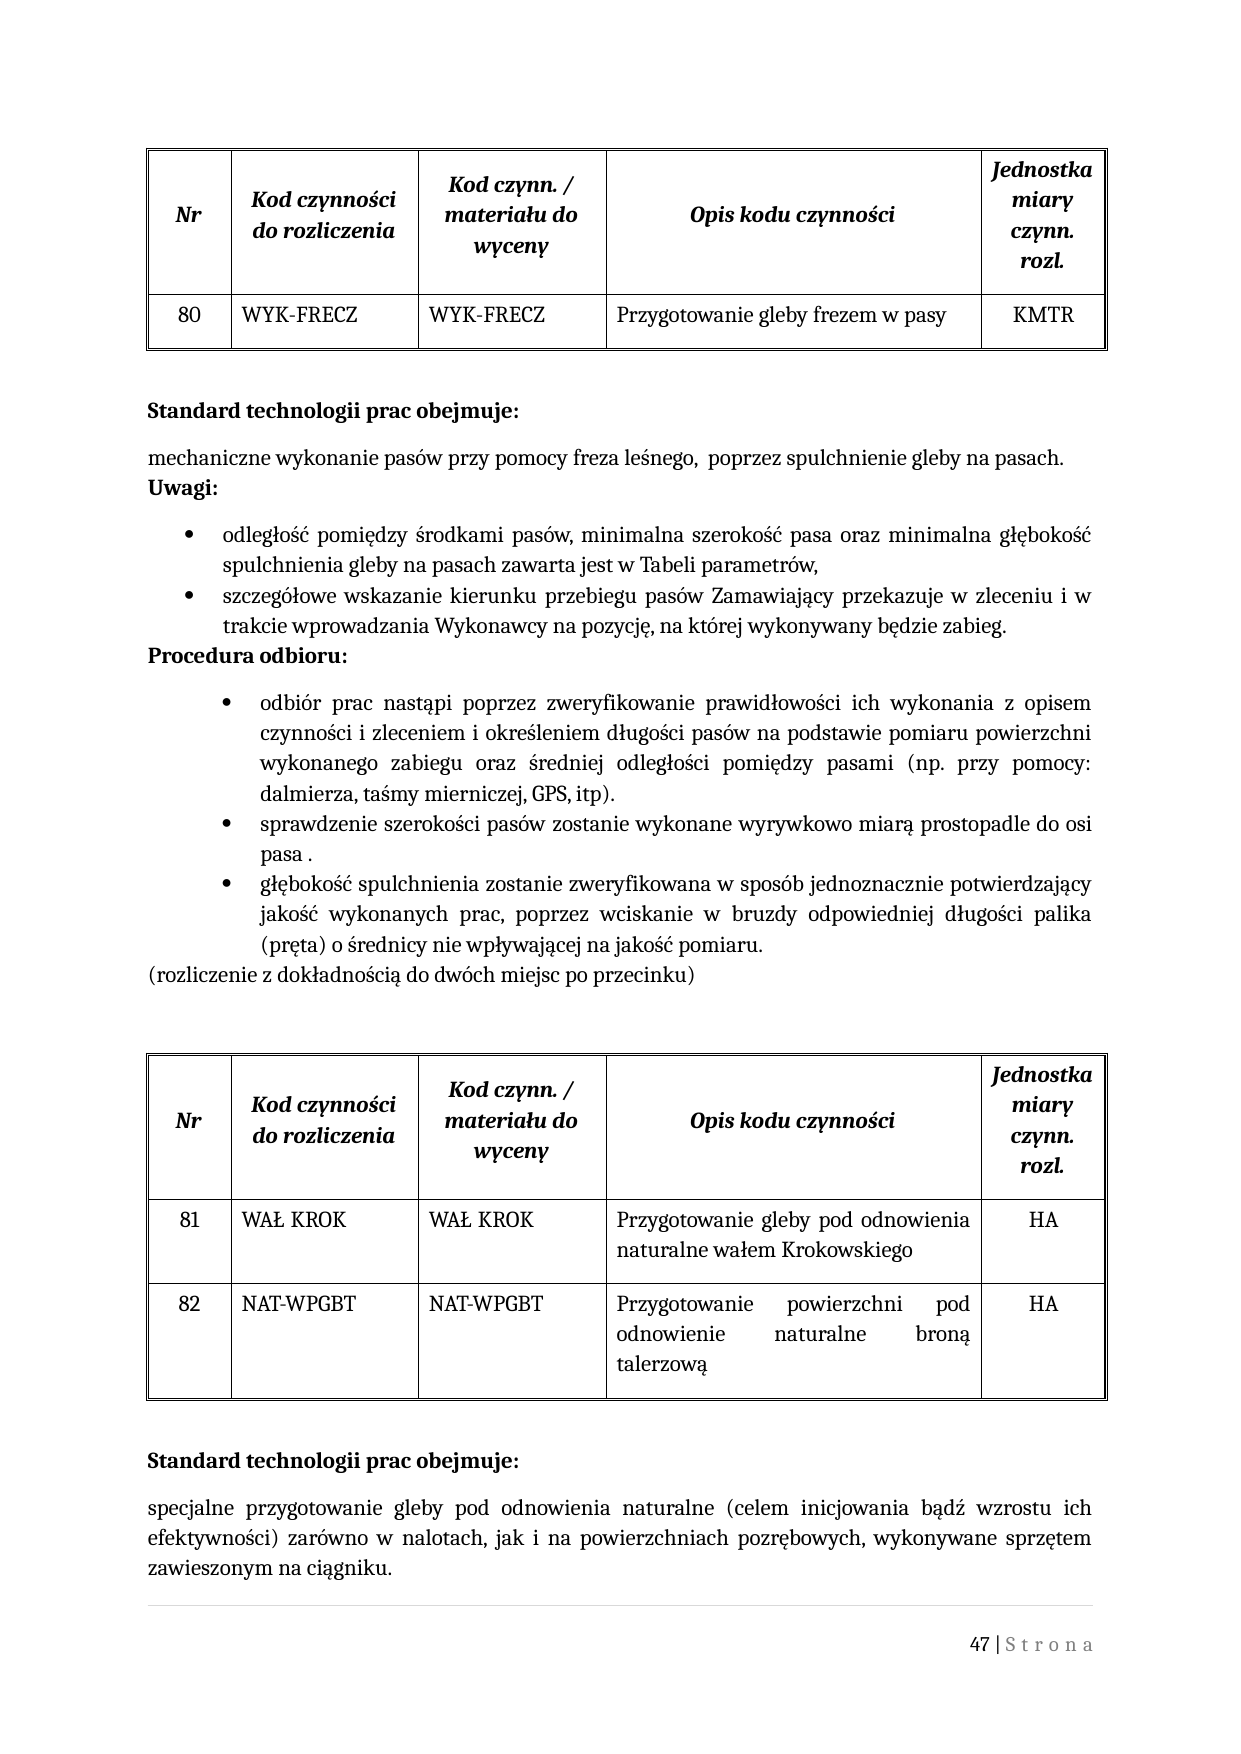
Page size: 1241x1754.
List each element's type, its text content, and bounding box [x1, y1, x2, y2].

list głębokość spulchnienia zostanie zweryfikowana w sposób jednoznacznie potwierdzający jakość wykonanych prac, poprzez wciskanie w bruzdy odpowiedniej długości palika (pręta) o średnicy nie wpływającej na jakość pomiaru. [223, 871, 1093, 958]
list odległość pomiędzy środkami pasów, minimalna szerokość pasa oraz minimalna głębokość spulchnienia gleby na pasach zawarta jest w Tabeli parametrów, [185, 522, 1093, 578]
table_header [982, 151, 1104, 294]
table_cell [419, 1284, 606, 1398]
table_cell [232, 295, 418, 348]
text Procedura odbioru: [148, 643, 1093, 669]
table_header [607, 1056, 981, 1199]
list szczegółowe wskazanie kierunku przebiegu pasów Zamawiający przekazuje w zleceniu i w trakcie wprowadzania Wykonawcy na pozycję, na której wykonywany będzie zabieg. [185, 582, 1093, 639]
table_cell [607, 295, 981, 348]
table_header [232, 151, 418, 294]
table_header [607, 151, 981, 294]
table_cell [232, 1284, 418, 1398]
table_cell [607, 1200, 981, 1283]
text specjalne przygotowanie gleby pod odnowienia naturalne (celem inicjowania bądź wzrostu ich efektywności) zarówno w nalotach, jak i na powierzchniach pozrębowych, wykonywane sprzętem zawieszonym na ciągniku. [148, 1494, 1093, 1581]
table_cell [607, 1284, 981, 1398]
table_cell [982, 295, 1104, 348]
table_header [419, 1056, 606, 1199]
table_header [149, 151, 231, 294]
text Standard technologii prac obejmuje: [148, 1448, 1093, 1474]
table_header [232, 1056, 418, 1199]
list sprawdzenie szerokości pasów zostanie wykonane wyrywkowo miarą prostopadle do osi pasa . [223, 811, 1093, 867]
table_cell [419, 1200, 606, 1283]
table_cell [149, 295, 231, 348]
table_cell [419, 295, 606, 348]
text Standard technologii prac obejmuje: [148, 398, 1093, 424]
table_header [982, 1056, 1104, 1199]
text mechaniczne wykonanie pasów przy pomocy freza leśnego, poprzez spulchnienie gleby na pasach. [148, 445, 1093, 471]
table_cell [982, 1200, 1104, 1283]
text (rozliczenie z dokładnością do dwóch miejsc po przecinku) [148, 962, 1093, 988]
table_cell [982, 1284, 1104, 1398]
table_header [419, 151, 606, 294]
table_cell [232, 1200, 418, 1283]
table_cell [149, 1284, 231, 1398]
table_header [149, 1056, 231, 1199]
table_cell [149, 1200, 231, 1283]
text Uwagi: [148, 475, 1093, 501]
list odbiór prac nastąpi poprzez zweryfikowanie prawidłowości ich wykonania z opisem czynności i zleceniem i określeniem długości pasów na podstawie pomiaru powierzchni wykonanego zabiegu oraz średniej odległości pomiędzy pasami (np. przy pomocy: dalmierza, taśmy mierniczej, GPS, itp). [223, 690, 1093, 807]
